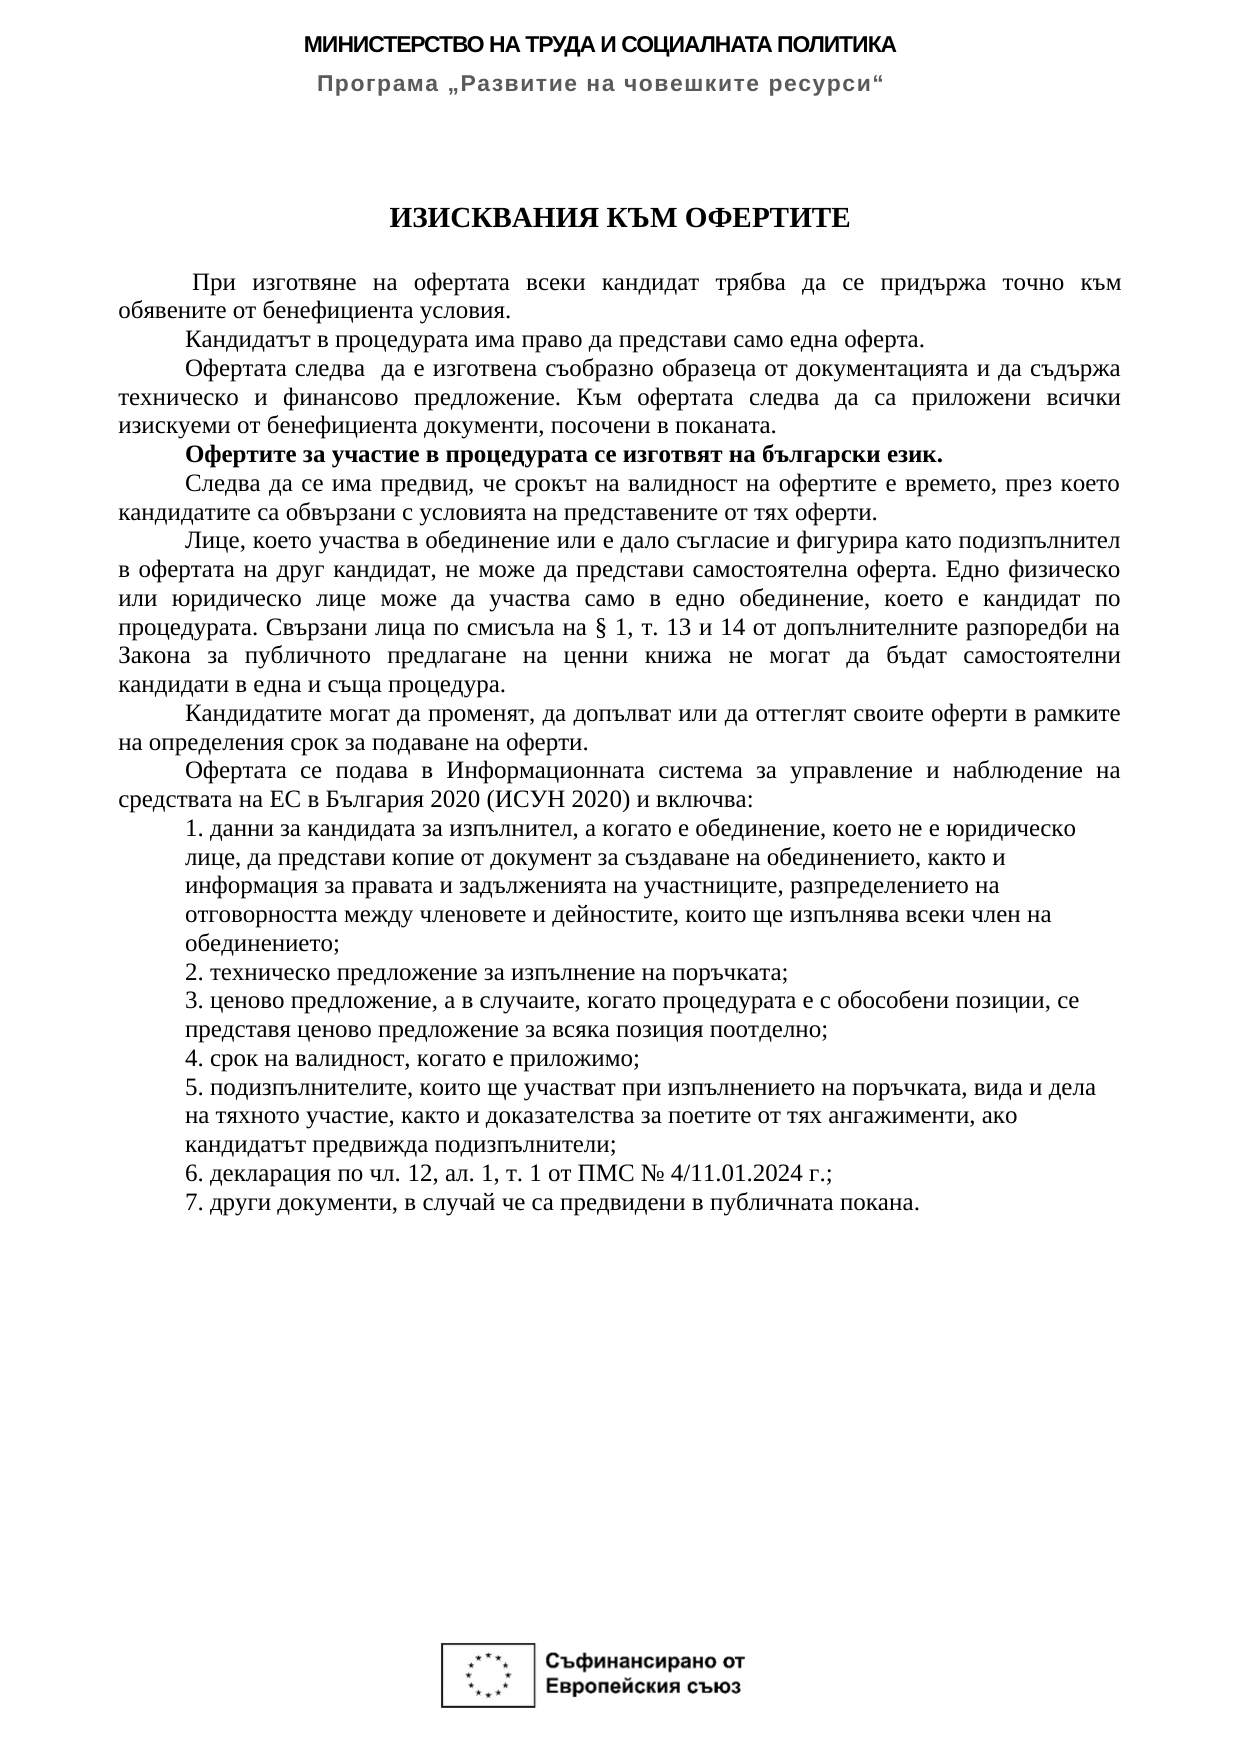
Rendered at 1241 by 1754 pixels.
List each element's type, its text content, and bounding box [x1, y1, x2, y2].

text Кандидатите могат да променят, да допълват или да оттеглят своите оферти в рамките на определения срок за подаване на оферти. [118, 698, 1122, 756]
text Офертата следва да е изготвена съобразно образеца от документацията и да съдържа техническо и финансово предложение. Към офертата следва да са приложени всички изискуеми от бенефициента документи, посочени в поканата. [118, 353, 1122, 439]
text Следва да се има предвид, че срокът на валидност на офертите е времето, през което кандидатите са обвързани с условията на представените от тях оферти. [118, 468, 1122, 526]
text При изготвяне на офертата всеки кандидат трябва да се придържа точно към обявените от бенефициента условия. [118, 267, 1122, 324]
text 1. данни за кандидата за изпълнител, а когато е обединение, което не е юридическо лице, да представи копие от документ за създаване на обединението, както и информация за правата и задълженията на участниците, разпределението на отговорността между членовете и дейностите, които ще изпълнява всеки член на обединението; 2. техническо предложение за изпълнение на поръчката; 3. ценово предложение, а в случаите, когато процедурата е с обособени позиции, се представя ценово предложение за всяка позиция поотделно; 4. срок на валидност, когато е приложимо; 5. подизпълнителите, които ще участват при изпълнението на поръчката, вида и дела на тяхното участие, както и доказателства за поетите от тях ангажименти, ако кандидатът предвижда подизпълнители; 6. декларация по чл. 12, ал. 1, т. 1 от ПМС № 4/11.01.2024 г.; 7. други документи, в случай че са предвидени в публичната покана. [185, 813, 1122, 1216]
picture [439, 1641, 765, 1710]
text Лице, което участва в обединение или е дало съгласие и фигурира като подизпълнител в офертата на друг кандидат, не може да представи самостоятелна оферта. Едно физическо или юридическо лице може да участва само в едно обединение, което е кандидат по процедурата. Свързани лица по смисъла на § 1, т. 13 и 14 от допълнителните разпоредби на Закона за публичното предлагане на ценни книжа не могат да бъдат самостоятелни кандидати в една и съща процедура. [118, 526, 1122, 698]
text ИЗИСКВАНИЯ КЪМ ОФЕРТИТЕ [118, 200, 1122, 233]
text Кандидатът в процедурата има право да представи само една оферта. [118, 324, 1122, 353]
text Офертата се подава в Информационната система за управление и наблюдение на средствата на ЕС в България 2020 (ИСУН 2020) и включва: [118, 756, 1122, 813]
text Офертите за участие в процедурата се изготвят на български език. [118, 439, 1122, 468]
